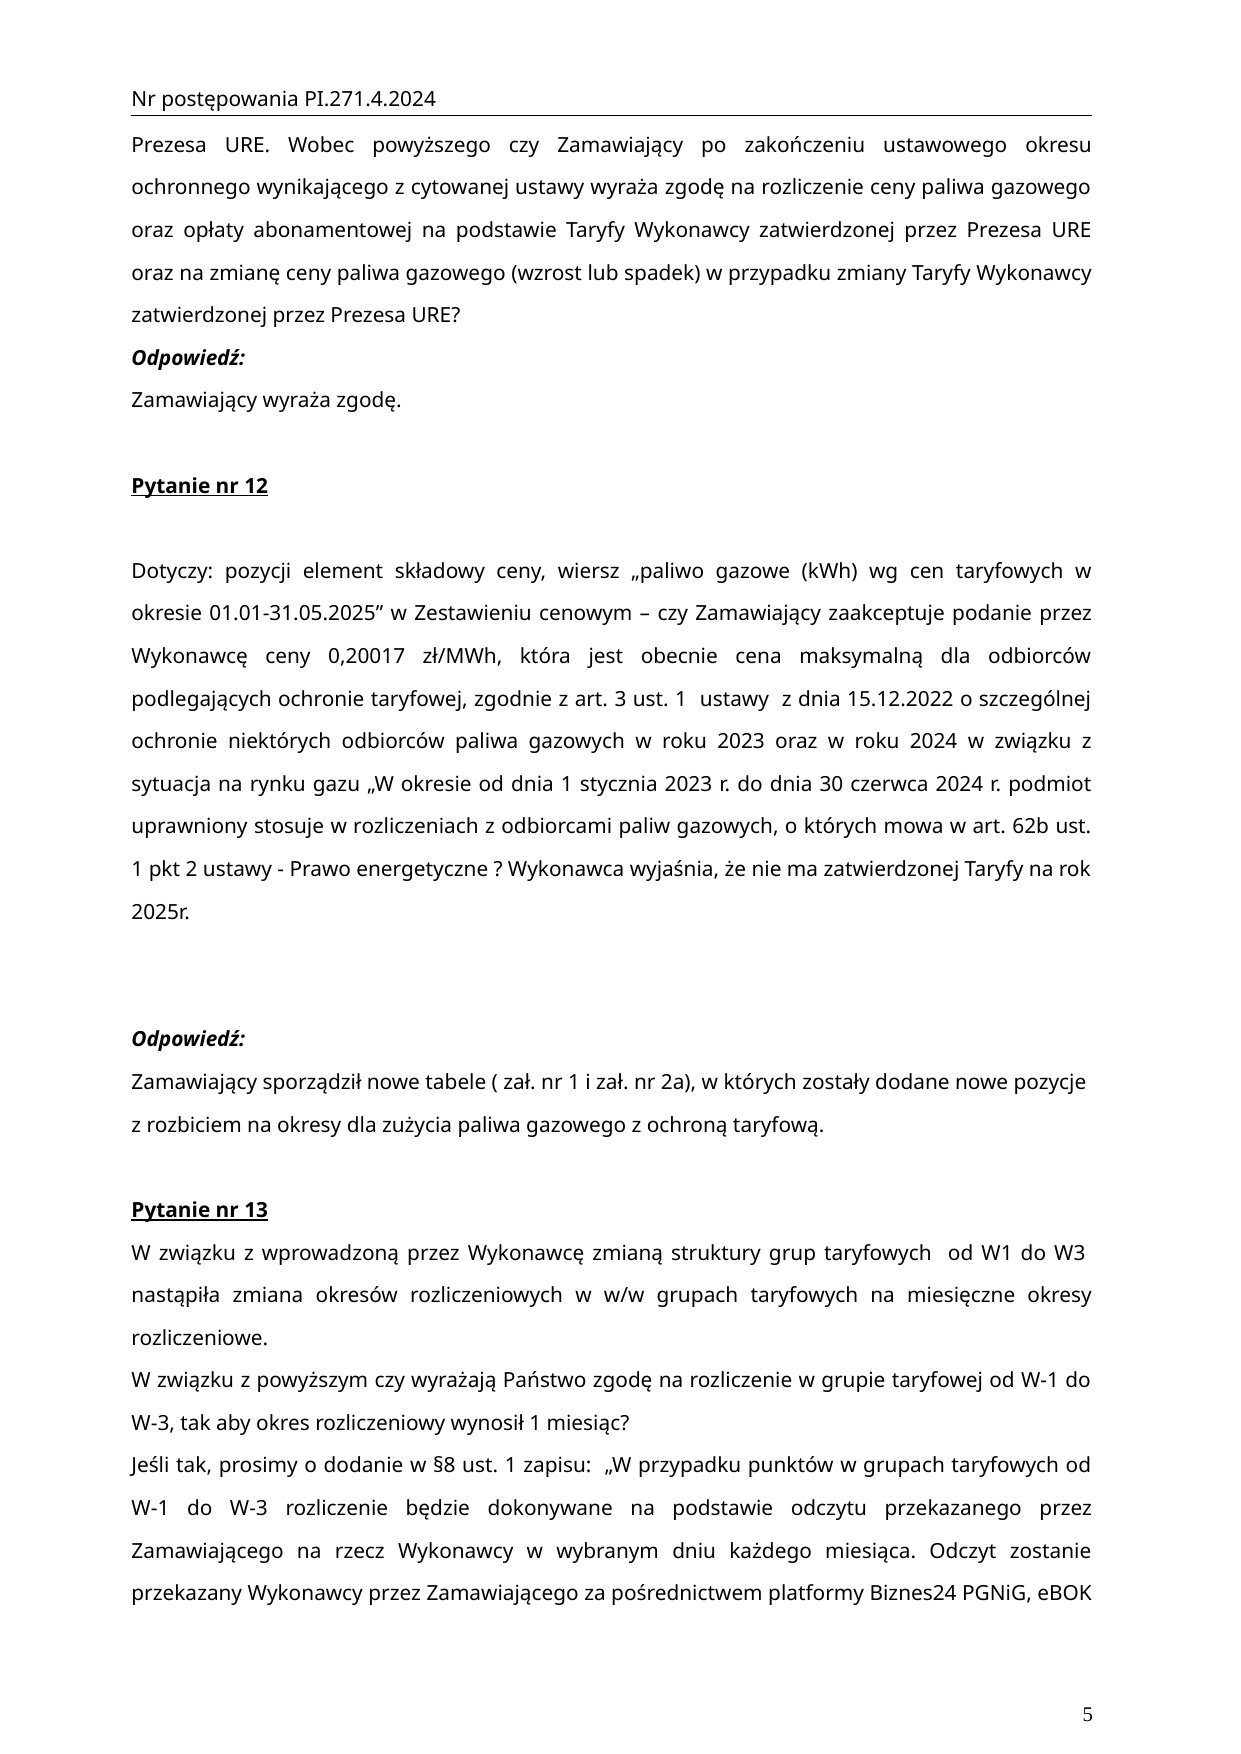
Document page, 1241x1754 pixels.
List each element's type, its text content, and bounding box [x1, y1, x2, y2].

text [131, 130, 1092, 329]
text Pytanie nr 13 [131, 1195, 1092, 1223]
text Zamawiający wyraża zgodę. [131, 386, 1092, 414]
text Odpowiedź: [131, 1024, 1092, 1053]
text Dotyczy: pozycji element składowy ceny, wiersz „paliwo gazowe (kWh) wg cen taryfowych w okresie 01.01-31.05.2025” w Zestawieniu cenowym – czy Zamawiający zaakceptuje podanie przez Wykonawcę ceny 0,20017 zł/MWh, która jest obecnie cena maksymalną dla odbiorców podlegających ochronie taryfowej, zgodnie z art. 3 ust. 1 ustawy z dnia 15.12.2022 o szczególnej ochronie niektórych odbiorców paliwa gazowych w roku 2023 oraz w roku 2024 w związku z sytuacja na rynku gazu „W okresie od dnia 1 stycznia 2023 r. do dnia 30 czerwca 2024 r. podmiot uprawniony stosuje w rozliczeniach z odbiorcami paliw gazowych, o których mowa w art. 62b ust. 1 pkt 2 ustawy - Prawo energetyczne ? Wykonawca wyjaśnia, że nie ma zatwierdzonej Taryfy na rok 2025r. [131, 556, 1092, 925]
text W związku z powyższym czy wyrażają Państwo zgodę na rozliczenie w grupie taryfowej od W-1 do W-3, tak aby okres rozliczeniowy wynosił 1 miesiąc? [131, 1365, 1092, 1436]
text Pytanie nr 12 [131, 471, 1092, 499]
text Odpowiedź: [131, 343, 1092, 371]
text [131, 1451, 1092, 1607]
text W związku z wprowadzoną przez Wykonawcę zmianą struktury grup taryfowych od W1 do W3 nastąpiła zmiana okresów rozliczeniowych w w/w grupach taryfowych na miesięczne okresy rozliczeniowe. [131, 1238, 1092, 1351]
text Zamawiający sporządził nowe tabele ( zał. nr 1 i zał. nr 2a), w których zostały dodane nowe pozycje z rozbiciem na okresy dla zużycia paliwa gazowego z ochroną taryfową. [131, 1067, 1092, 1138]
